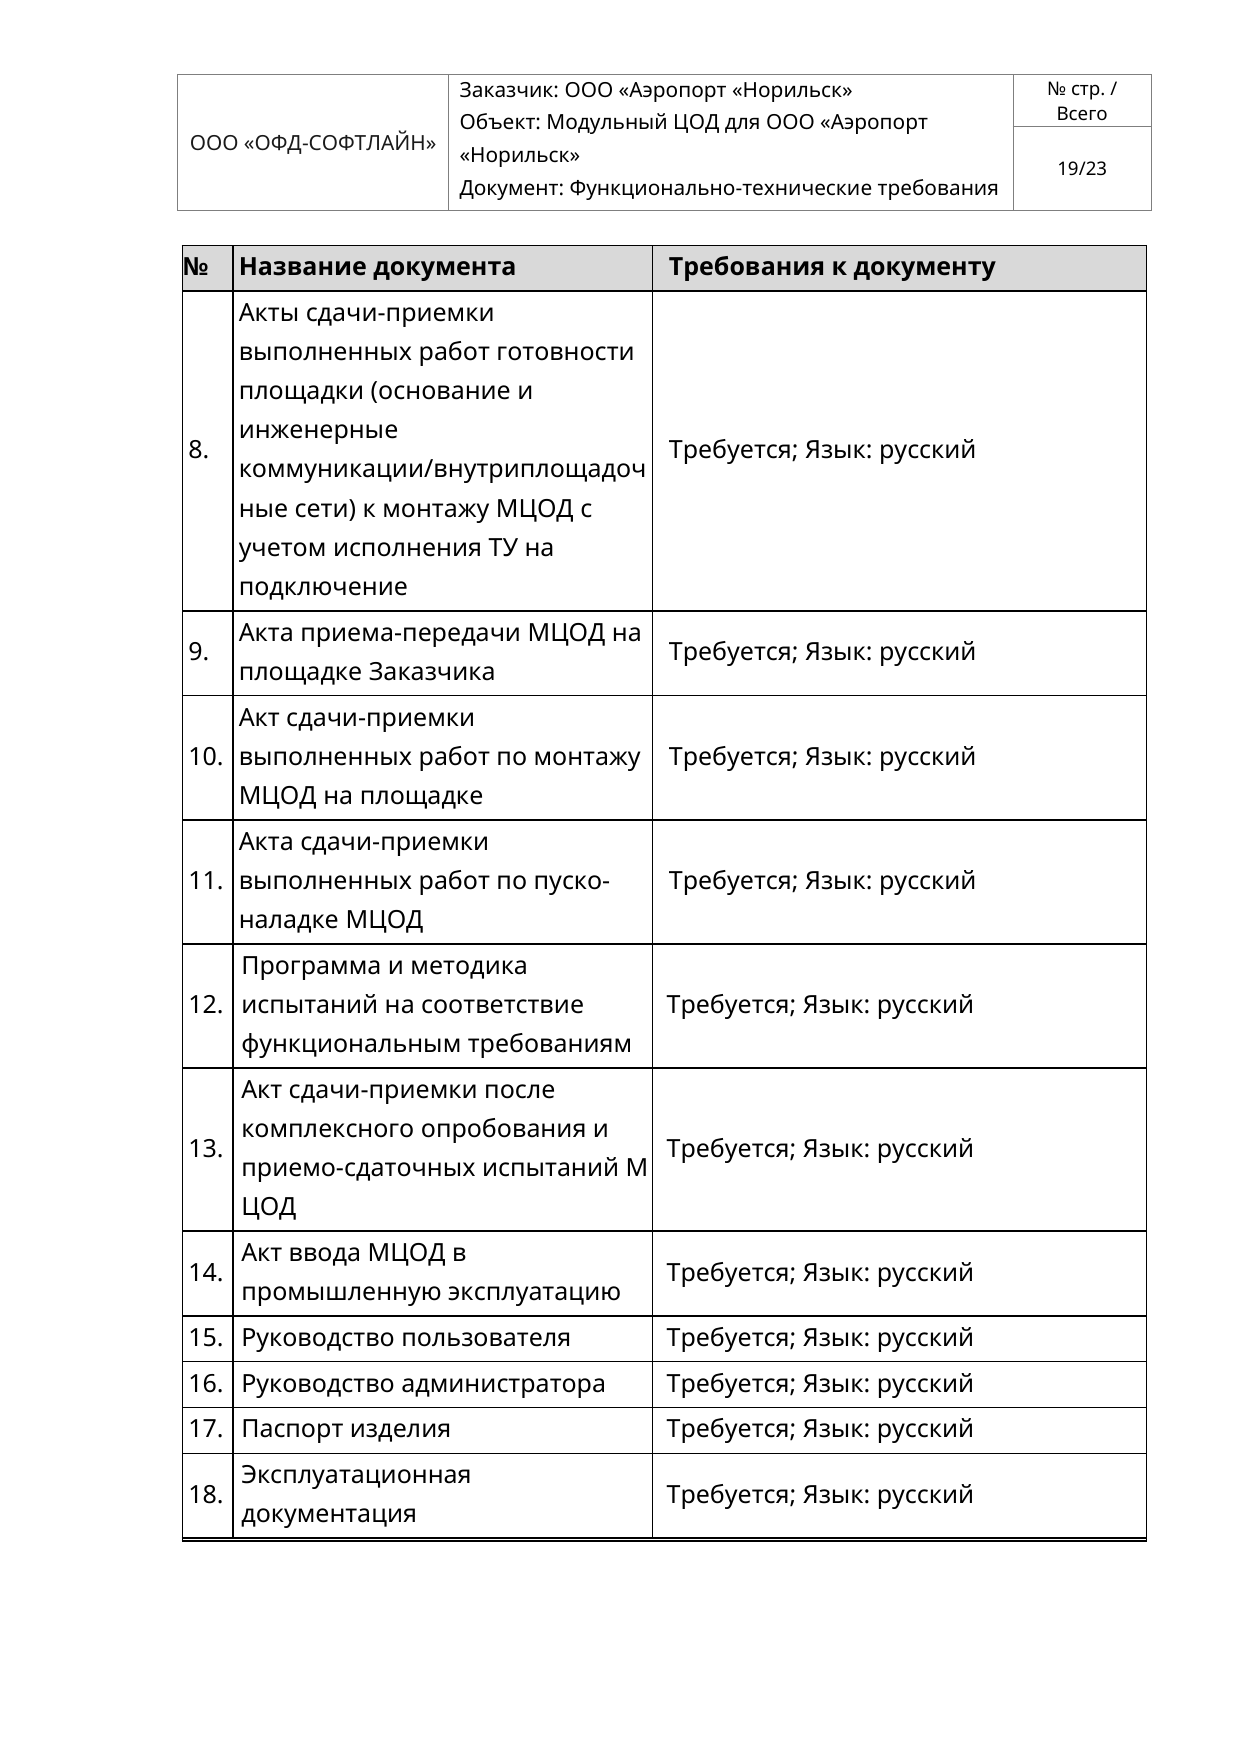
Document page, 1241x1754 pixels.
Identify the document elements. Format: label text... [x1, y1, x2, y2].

table_cell Требуется; Язык: русский [653, 696, 1146, 819]
table_cell [183, 1232, 232, 1315]
table_cell Акт сдачи-приемки после комплексного опробования и приемо-сдаточных испытаний МЦОД [234, 1069, 652, 1230]
table_cell Руководство пользователя [234, 1317, 652, 1361]
table_cell Требуется; Язык: русский [653, 1408, 1146, 1452]
table_cell [183, 821, 232, 943]
table_cell [183, 1454, 232, 1537]
table_cell Требуется; Язык: русский [653, 945, 1146, 1067]
table_cell [183, 1362, 232, 1407]
table_cell [183, 612, 232, 695]
table_cell Акта сдачи-приемки выполненных работ по пуско-наладке МЦОД [234, 821, 652, 943]
table_cell Акта приема-передачи МЦОД на площадке Заказчика [234, 612, 652, 695]
table_cell Программа и методика испытаний на соответствие функциональным требованиям [234, 945, 652, 1067]
table_cell Требуется; Язык: русский [653, 821, 1146, 943]
table_header Требования к документу [653, 246, 1146, 290]
table_cell [183, 1317, 232, 1361]
table_header Название документа [234, 246, 652, 290]
table_cell Требуется; Язык: русский [653, 1232, 1146, 1315]
table_cell Требуется; Язык: русский [653, 1454, 1146, 1537]
table_cell Паспорт изделия [234, 1408, 652, 1452]
table_cell [183, 1069, 232, 1230]
table_cell Эксплуатационная документация [234, 1454, 652, 1537]
table_cell [183, 945, 232, 1067]
table_header № [183, 246, 232, 290]
table_cell Требуется; Язык: русский [653, 1317, 1146, 1361]
table_cell Требуется; Язык: русский [653, 612, 1146, 695]
table_cell Руководство администратора [234, 1362, 652, 1407]
table_cell [183, 1408, 232, 1452]
table_cell Требуется; Язык: русский [653, 292, 1146, 610]
table_cell [183, 696, 232, 819]
table_cell Требуется; Язык: русский [653, 1362, 1146, 1407]
table_cell Акт сдачи-приемки выполненных работ по монтажу МЦОД на площадке [234, 696, 652, 819]
table_cell [183, 292, 232, 610]
table_cell Акты сдачи-приемки выполненных работ готовности площадки (основание и инженерные коммуникации/внутриплощадочные сети) к монтажу МЦОД с учетом исполнения ТУ на подключение [234, 292, 652, 610]
table_cell Требуется; Язык: русский [653, 1069, 1146, 1230]
table_cell Акт ввода МЦОД в промышленную эксплуатацию [234, 1232, 652, 1315]
